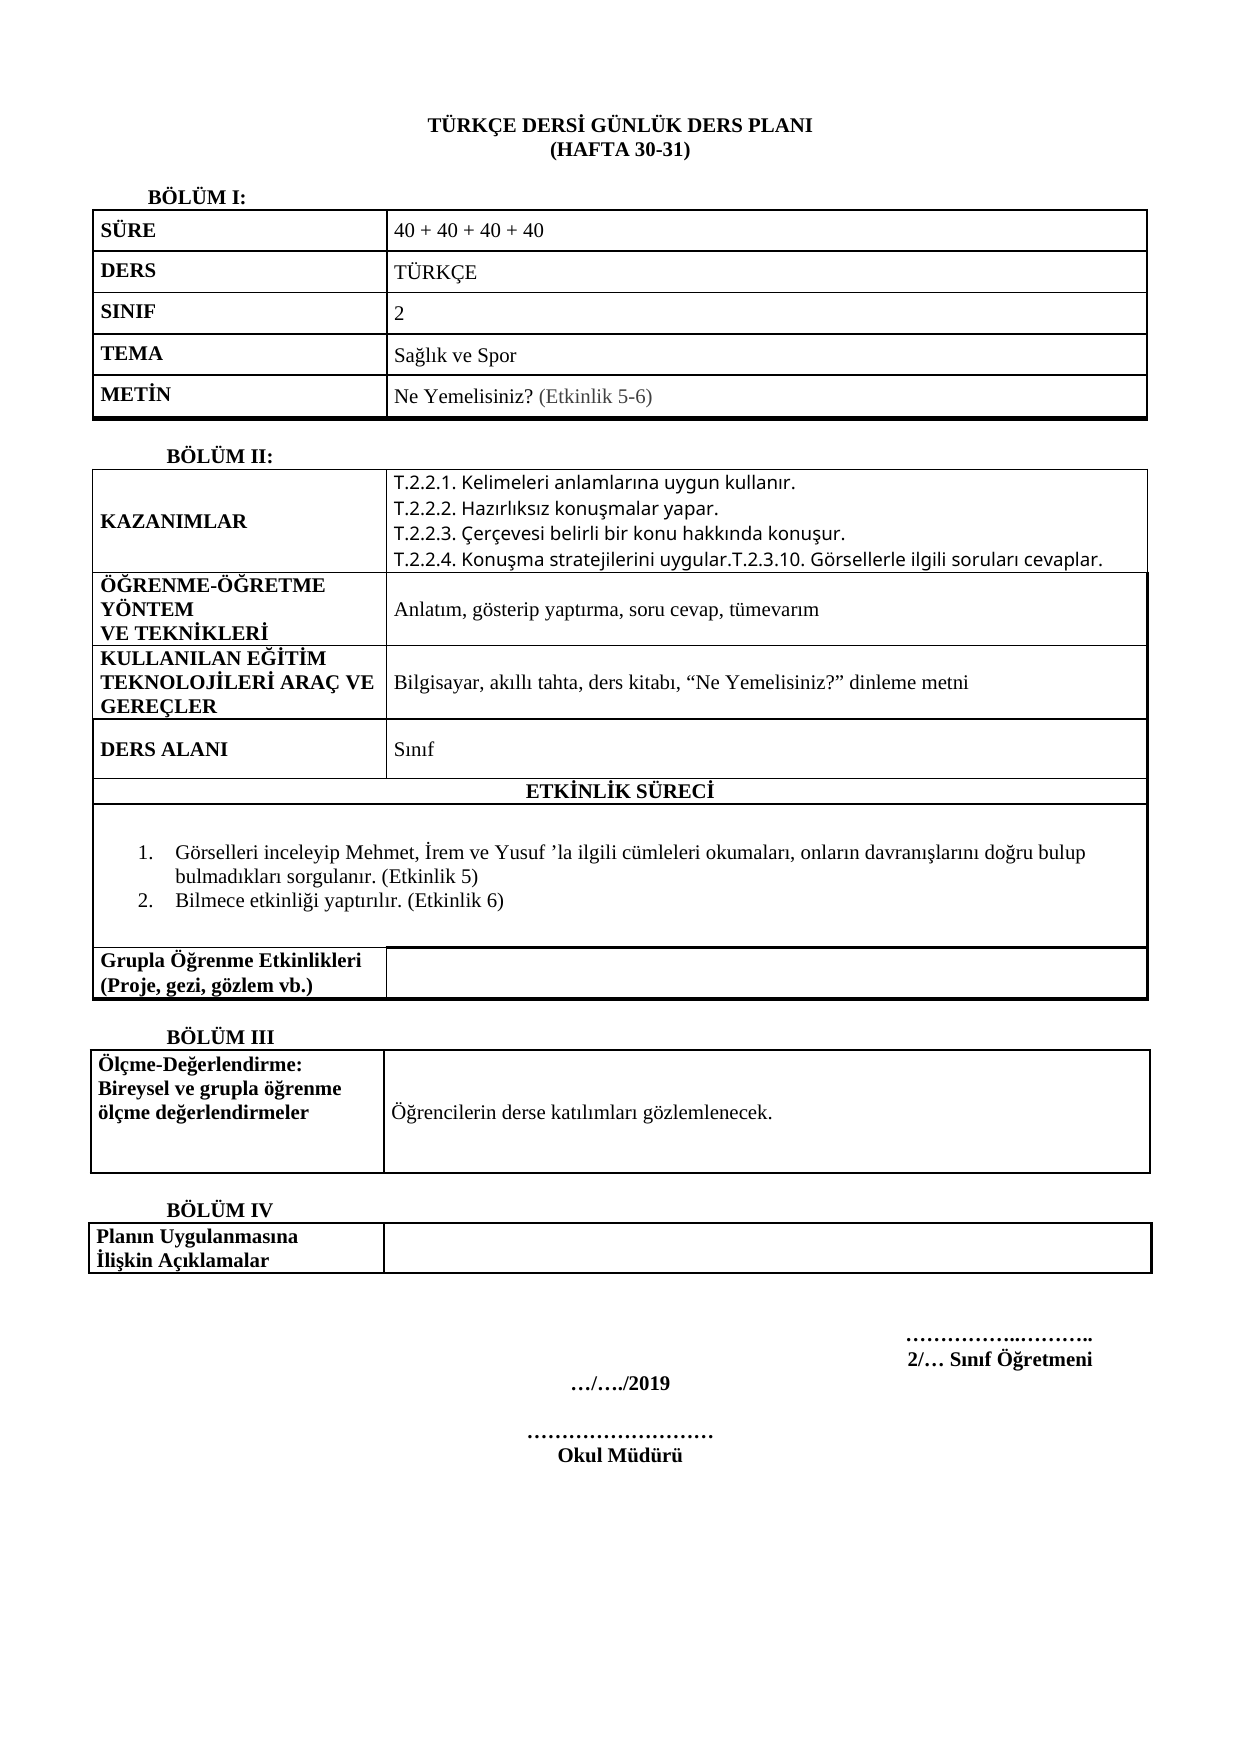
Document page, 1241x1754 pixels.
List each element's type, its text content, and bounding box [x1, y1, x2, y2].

table_header Ölçme-Değerlendirme: Bireysel ve grupla öğrenme ölçme değerlendirmeler [92, 1051, 383, 1172]
subtitle BÖLÜM III [148, 1025, 1092, 1049]
table_header Öğrencilerin derse katılımları gözlemlenecek. [385, 1051, 1149, 1172]
table_cell ETKİNLİK SÜRECİ [94, 779, 1146, 803]
table_cell Ne Yemelisiniz? (Etkinlik 5-6) [388, 376, 1146, 416]
table_cell 2 [388, 293, 1146, 333]
text (HAFTA 30-31) [148, 137, 1092, 161]
table_cell Grupla Öğrenme Etkinlikleri (Proje, gezi, gözlem vb.) [94, 948, 386, 997]
table_cell METİN [94, 376, 386, 416]
text TÜRKÇE DERSİ GÜNLÜK DERS PLANI [148, 113, 1092, 137]
subtitle BÖLÜM IV [148, 1198, 1092, 1222]
text Okul Müdürü [148, 1443, 1092, 1467]
text ……………..……….. [148, 1322, 1092, 1346]
table_cell Sağlık ve Spor [388, 335, 1146, 374]
table_cell DERS ALANI [94, 720, 386, 778]
text 2/… Sınıf Öğretmeni [148, 1346, 1092, 1371]
table_header [385, 1224, 1150, 1272]
table_header 40 + 40 + 40 + 40 [388, 211, 1146, 250]
text BÖLÜM I: [148, 185, 1092, 209]
table_header SÜRE [94, 211, 386, 250]
table_cell TEMA [94, 335, 386, 374]
text BÖLÜM II: [148, 444, 1092, 468]
table_cell Görselleri inceleyip Mehmet, İrem ve Yusuf ’la ilgili cümleleri okumaları, onların davranışlarını doğru bulup bulmadıkları sorgulanır. (Etkinlik 5) Bilmece etkinliği yaptırılır. (Etkinlik 6) [94, 805, 1146, 946]
table_cell SINIF [94, 293, 386, 333]
table_cell KULLANILAN EĞİTİM TEKNOLOJİLERİ ARAÇ VE GEREÇLER [93, 646, 386, 718]
table_cell TÜRKÇE [388, 252, 1146, 292]
table_cell Bilgisayar, akıllı tahta, ders kitabı, “Ne Yemelisiniz?” dinleme metni [387, 646, 1146, 718]
text ……………………… [148, 1419, 1092, 1443]
table_header T.2.2.1. Kelimeleri anlamlarına uygun kullanır. T.2.2.2. Hazırlıksız konuşmalar yapar. T.2.2.3. Çerçevesi belirli bir konu hakkında konuşur. T.2.2.4. Konuşma stratejilerini uygular.T.2.3.10. Görsellerle ilgili soruları cevaplar. [387, 470, 1147, 572]
table_cell [387, 949, 1146, 997]
table_header KAZANIMLAR [93, 470, 386, 572]
table_cell DERS [94, 252, 386, 292]
table_cell Sınıf [387, 720, 1146, 778]
table_cell ÖĞRENME-ÖĞRETME YÖNTEM VE TEKNİKLERİ [93, 573, 386, 645]
table_cell Anlatım, gösterip yaptırma, soru cevap, tümevarım [387, 573, 1146, 645]
table_header Planın Uygulanmasına İlişkin Açıklamalar [90, 1224, 383, 1272]
text …/…./2019 [148, 1371, 1092, 1394]
